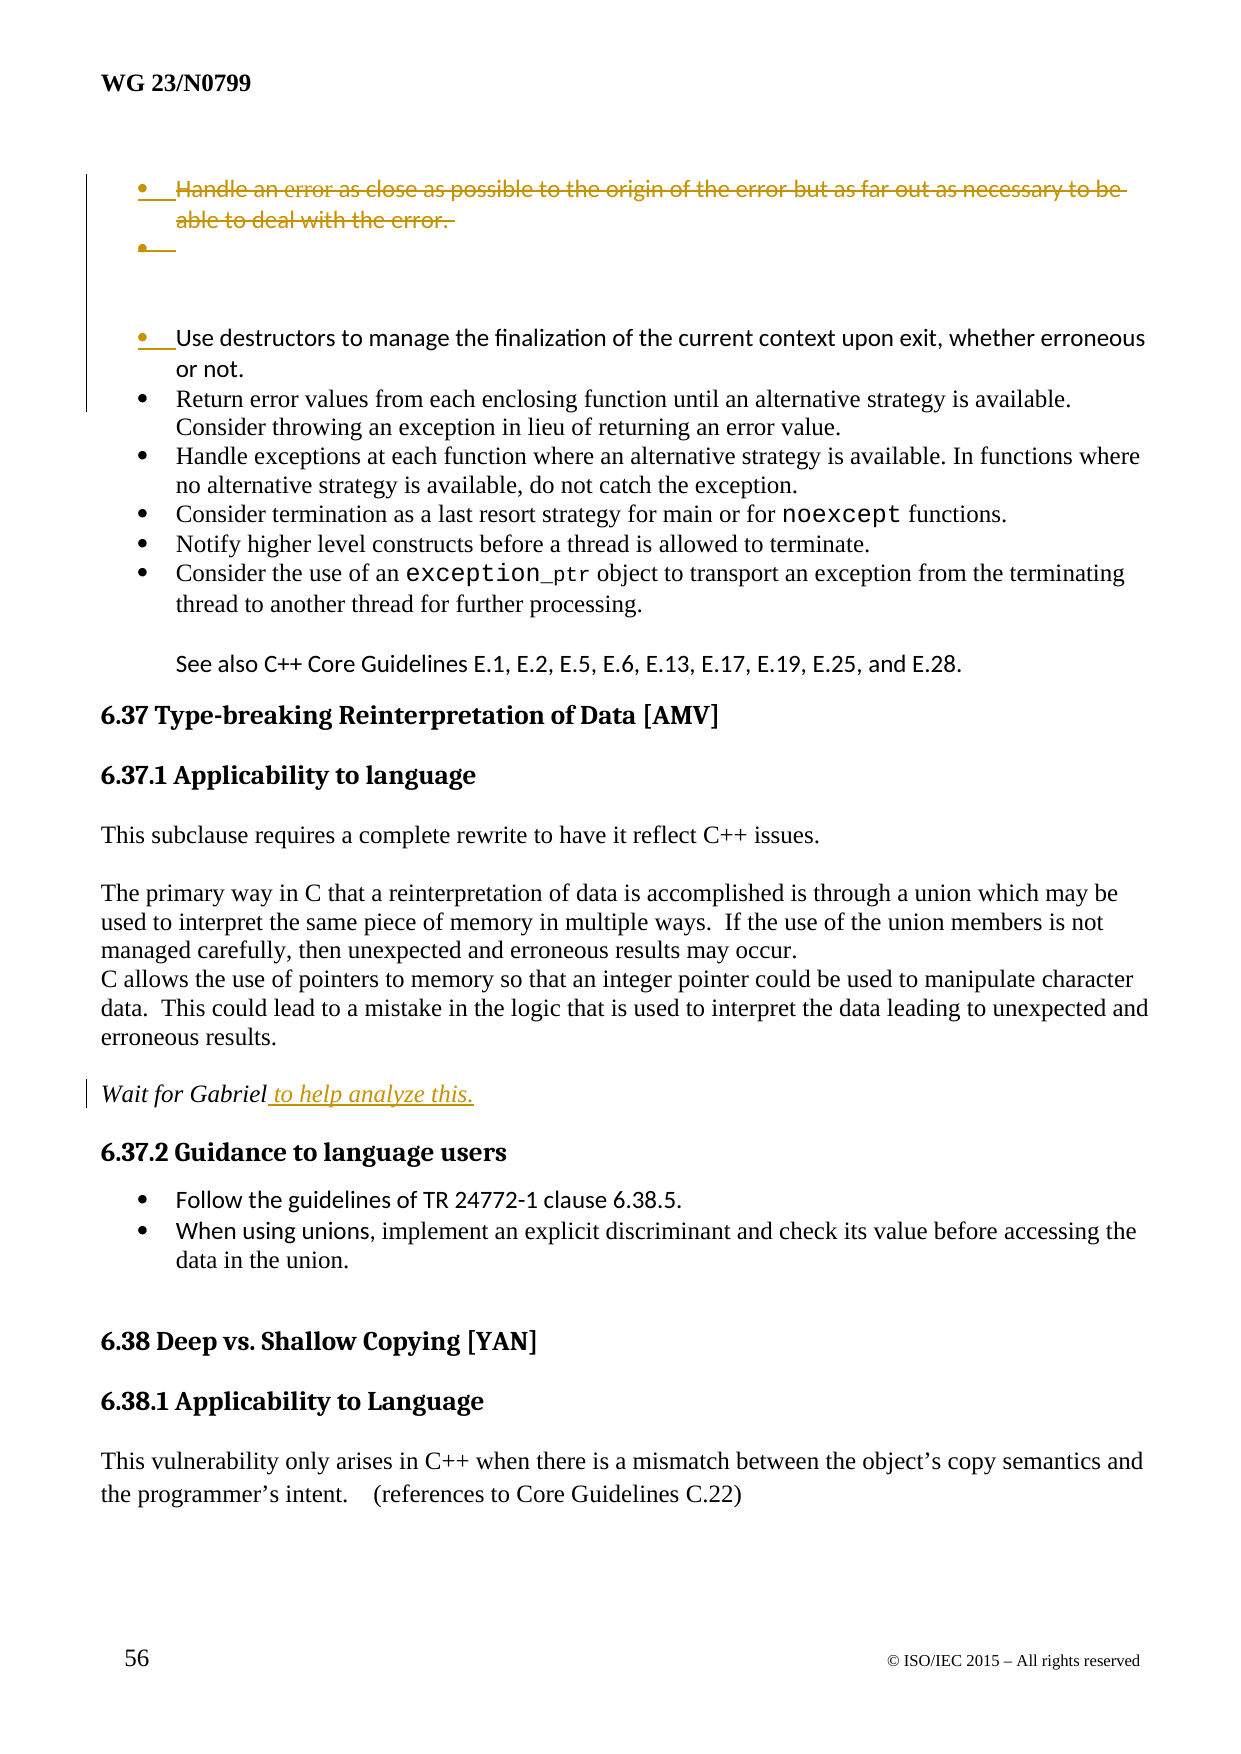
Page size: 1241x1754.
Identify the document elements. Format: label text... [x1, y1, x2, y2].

subtitle 6.38.1 Applicability to Language [101, 1386, 1164, 1417]
text Wait for Gabriel [101, 1079, 1164, 1108]
list Return error values from each enclosing function until an alternative strategy is available. Consider throwing an exception in lieu of returning an error value. [138, 384, 1164, 441]
list Consider the use of an exception_ptr object to transport an exception from the terminating thread to another thread for further processing. [138, 558, 1164, 618]
text This vulnerability only arises in C++ when there is a mismatch between the object’s copy semantics and the programmer’s intent. (references to Core Guidelines C.22) [101, 1446, 1164, 1508]
list When using unions, implement an explicit discriminant and check its value before accessing the data in the union. [138, 1215, 1164, 1274]
list Notify higher level constructs before a thread is allowed to terminate. [138, 529, 1164, 558]
subtitle 6.37 Type-breaking Reinterpretation of Data [AMV] [101, 700, 1164, 731]
subtitle 6.38 Deep vs. Shallow Copying [YAN] [101, 1326, 1164, 1357]
text C allows the use of pointers to memory so that an integer pointer could be used to manipulate character data. This could lead to a mistake in the logic that is used to interpret the data leading to unexpected and erroneous results. [101, 964, 1164, 1051]
list Follow the guidelines of TR 24772-1 clause 6.38.5. [138, 1184, 1164, 1215]
list Consider termination as a last resort strategy for main or for noexcept functions. [138, 499, 1164, 529]
text The primary way in C that a reinterpretation of data is accomplished is through a union which may be used to interpret the same piece of memory in multiple ways. If the use of the union members is not managed carefully, then unexpected and erroneous results may occur. [101, 878, 1164, 964]
list Handle exceptions at each function where an alternative strategy is available. In functions where no alternative strategy is available, do not catch the exception. [138, 441, 1164, 499]
list See also C++ Core Guidelines E.1, E.2, E.5, E.6, E.13, E.17, E.19, E.25, and E.28. [176, 648, 1164, 679]
subtitle 6.37.1 Applicability to language [101, 760, 1164, 792]
text This subclause requires a complete rewrite to have it reflect C++ issues. [101, 821, 1164, 849]
list Use destructors to manage the finalization of the current context upon exit, whether erroneous or not. [138, 323, 1164, 384]
subtitle 6.37.2 Guidance to language users [101, 1137, 1164, 1168]
